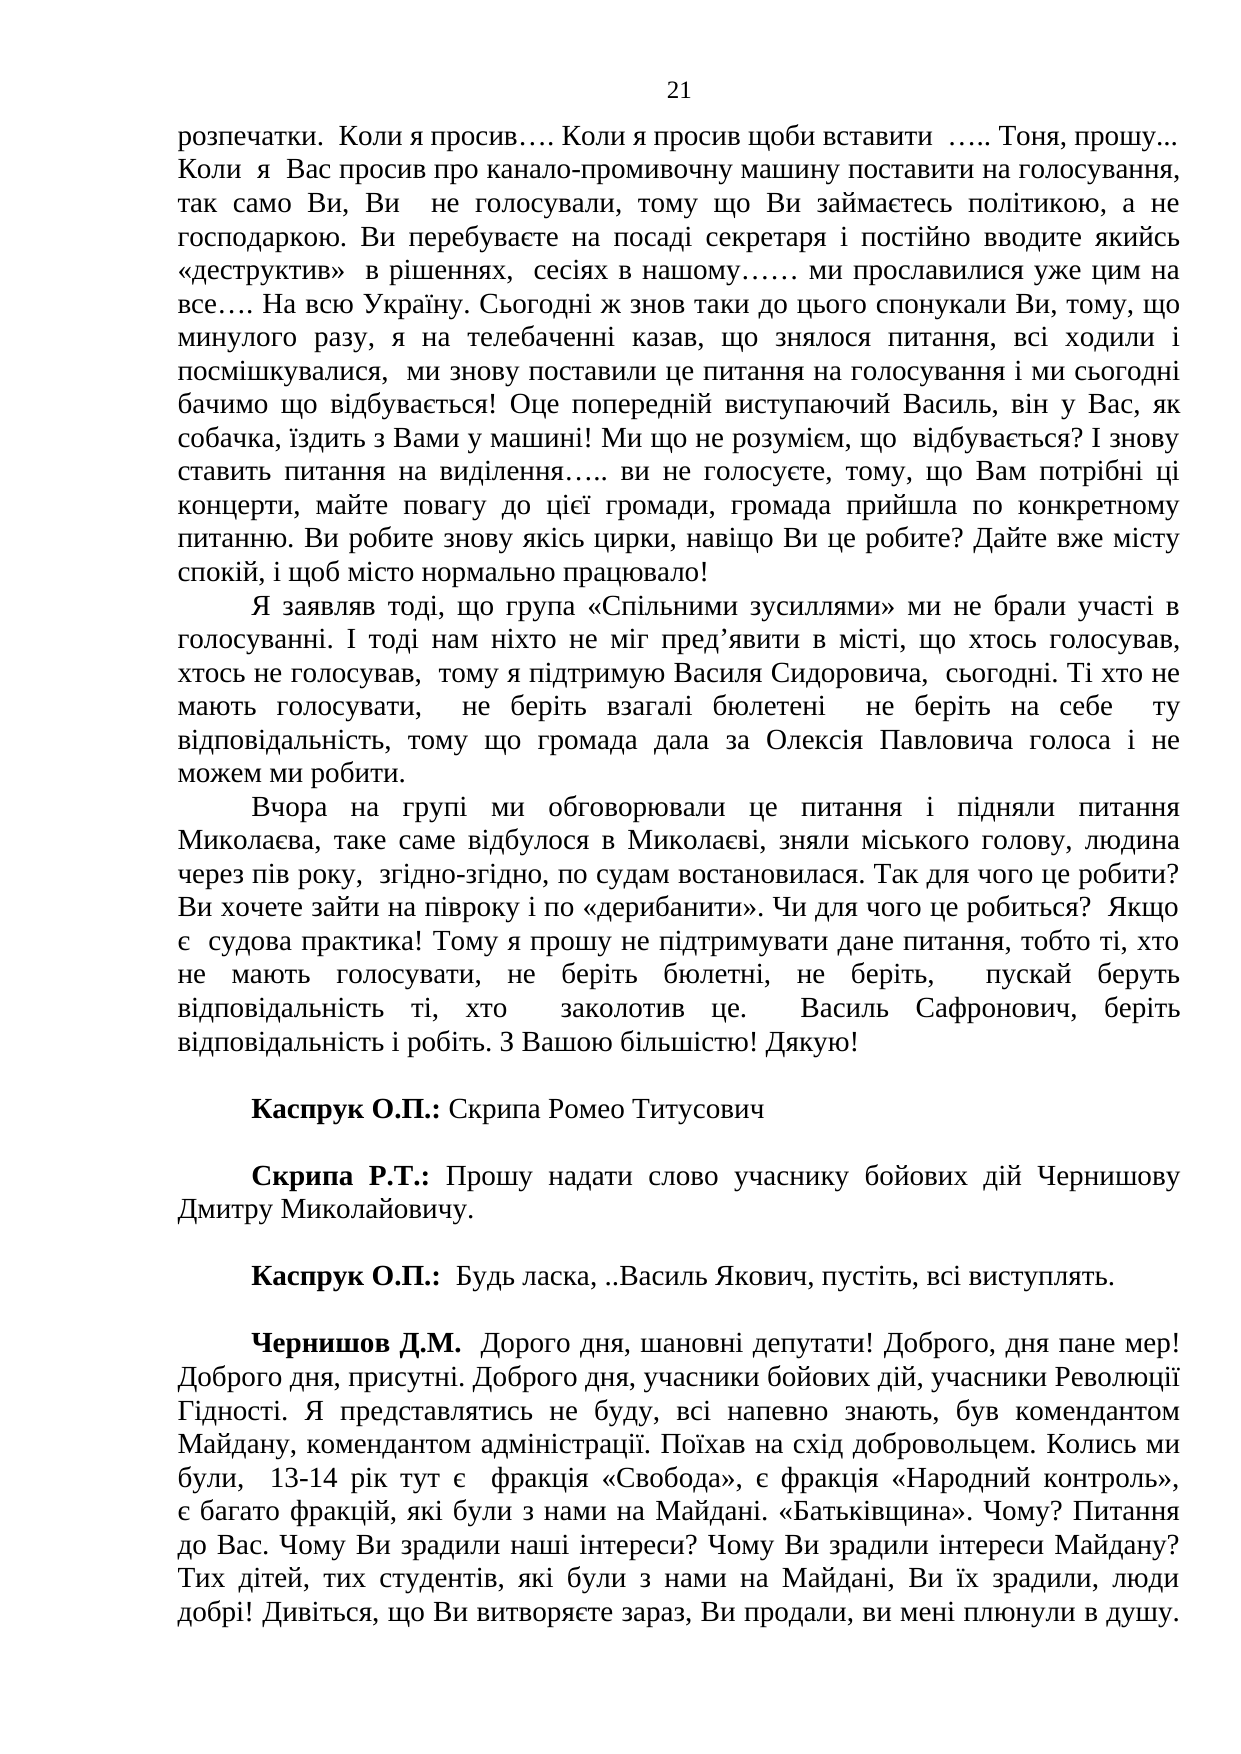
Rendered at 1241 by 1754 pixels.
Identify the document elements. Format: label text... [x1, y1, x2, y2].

text Каспрук О.П.: Скрипа Ромео Титусович [177, 1091, 1181, 1124]
text Я заявляв тоді, що група «Спільними зусиллями» ми не брали участі в голосуванні. І тоді нам ніхто не міг пред’явити в місті, що хтось голосував, хтось не голосував, тому я підтримую Василя Сидоровича, сьогодні. Ті хто не мають голосувати, не беріть взагалі бюлетені не беріть на себе ту відповідальність, тому що громада дала за Олексія Павловича голоса і не можем ми робити. [177, 588, 1181, 789]
text Каспрук О.П.: Будь ласка, ..Василь Якович, пустіть, всі виступлять. [177, 1258, 1181, 1292]
text Вчора на групі ми обговорювали це питання і підняли питання Миколаєва, таке саме відбулося в Миколаєві, зняли міського голову, людина через пів року, згідно-згідно, по судам востановилася. Так для чого це робити? Ви хочете зайти на півроку і по «дерибанити». Чи для чого це робиться? Якщо є судова практика! Тому я прошу не підтримувати дане питання, тобто ті, хто не мають голосувати, не беріть бюлетні, не беріть, пускай беруть відповідальність ті, хто заколотив це. Василь Сафронович, беріть відповідальність і робіть. З Вашою більшістю! Дякую! [177, 789, 1181, 1057]
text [177, 1326, 1181, 1627]
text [177, 118, 1181, 588]
text Скрипа Р.Т.: Прошу надати слово учаснику бойових дій Чернишову Дмитру Миколайовичу. [177, 1158, 1181, 1225]
